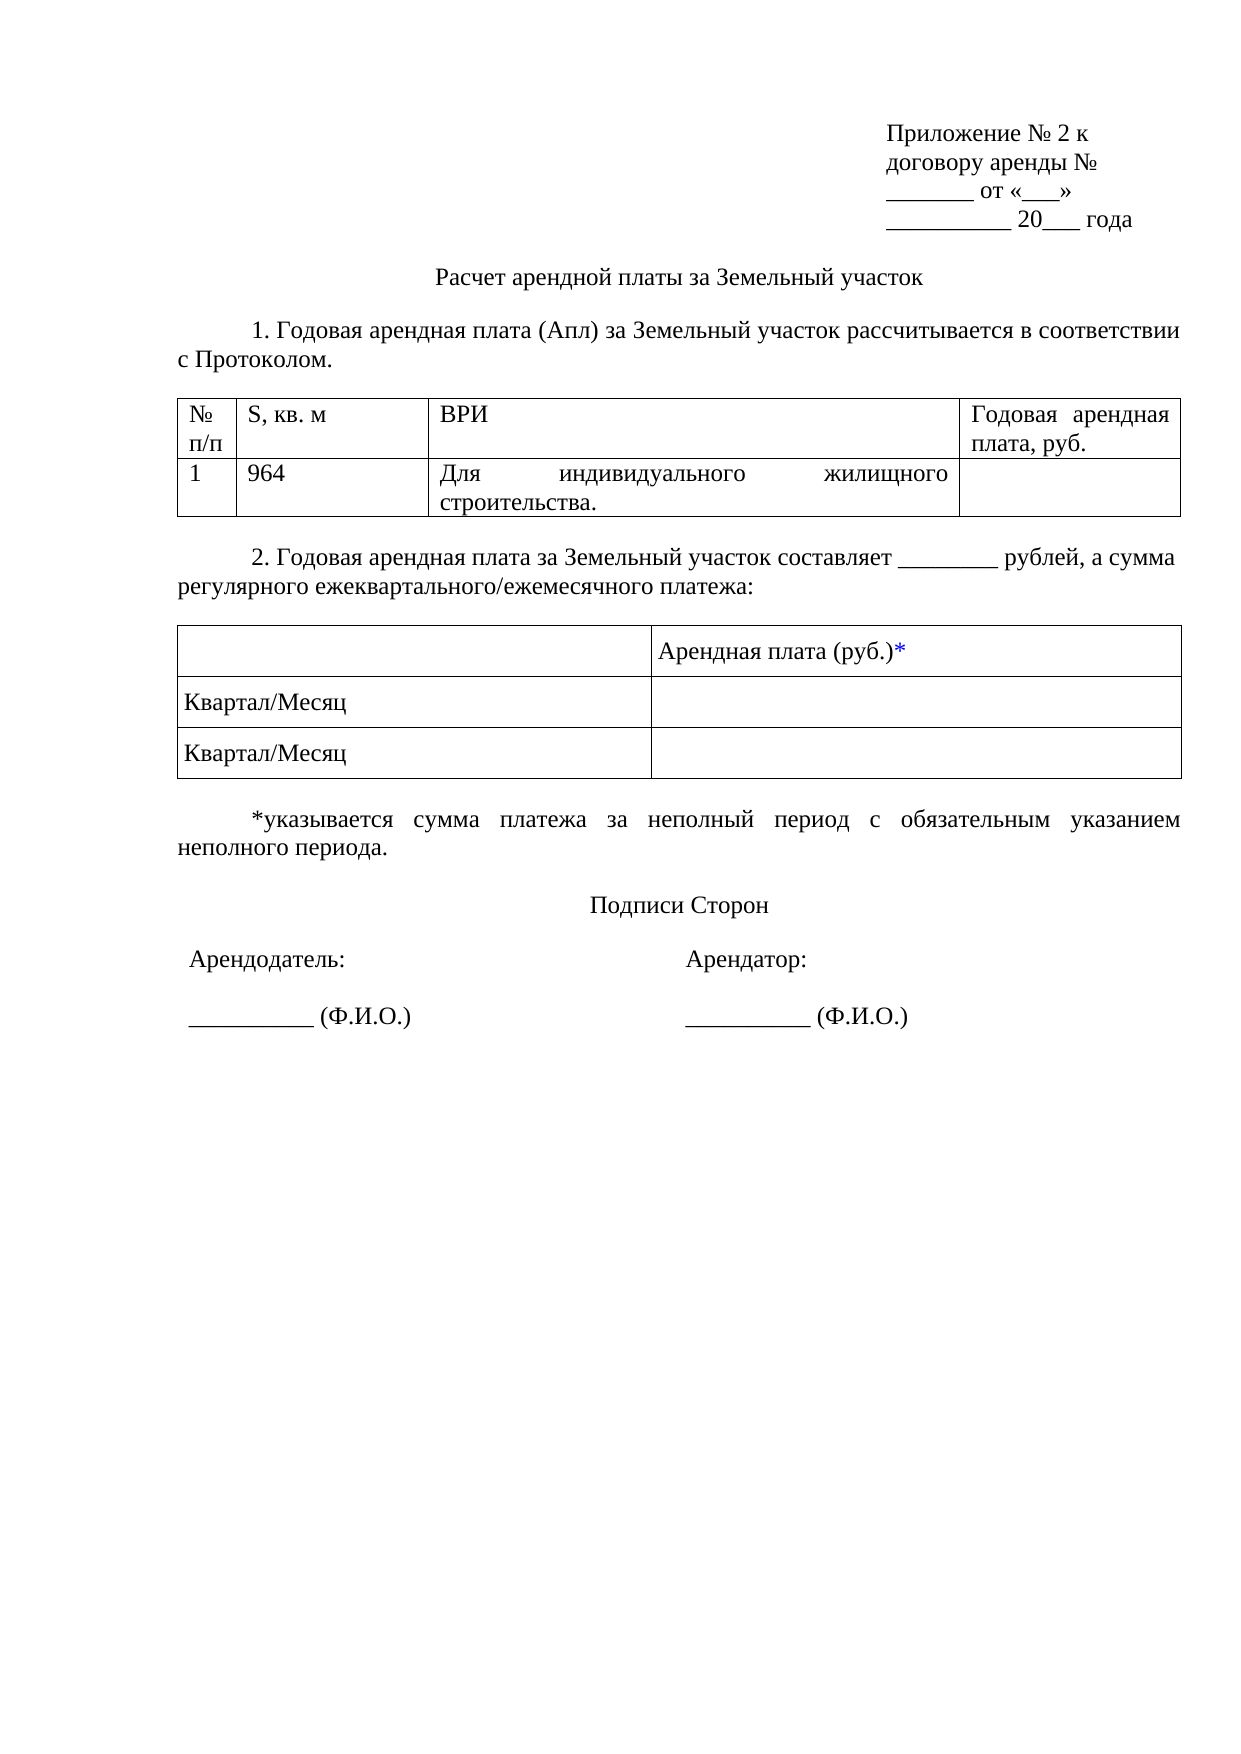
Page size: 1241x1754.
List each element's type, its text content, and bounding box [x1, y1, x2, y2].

text 2. Годовая арендная плата за Земельный участок составляет ________ рублей, а сумма регулярного ежеквартального/ежемесячного платежа: [177, 542, 1181, 599]
table_header Арендатор: [674, 944, 1171, 1001]
table_header № п/п [178, 399, 236, 457]
text *указывается сумма платежа за неполный период с обязательным указанием неполного периода. [177, 804, 1181, 861]
table_cell 964 [237, 459, 428, 516]
table_cell 1 [178, 459, 236, 516]
text 1. Годовая арендная плата (Апл) за Земельный участок рассчитывается в соответствии с Протоколом. [177, 316, 1181, 373]
table_cell Квартал/Месяц [178, 677, 651, 727]
table_cell Для индивидуального жилищного строительства. [429, 459, 959, 516]
table_header S, кв. м [237, 399, 428, 457]
table_header Арендодатель: [177, 944, 674, 1001]
table_cell [652, 728, 1181, 778]
table_cell __________ (Ф.И.О.) [177, 1001, 674, 1030]
table_cell [960, 459, 1180, 516]
table_header ВРИ [429, 399, 959, 457]
table_header [178, 626, 651, 676]
table_cell [652, 677, 1181, 727]
text Подписи Сторон [177, 890, 1181, 919]
table_header Арендная плата (руб.)* [652, 626, 1181, 676]
table_cell Квартал/Месяц [178, 728, 651, 778]
table_cell __________ (Ф.И.О.) [674, 1001, 1171, 1030]
text Расчет арендной платы за Земельный участок [177, 262, 1181, 291]
table_header Годовая арендная плата, руб. [960, 399, 1180, 457]
text Приложение № 2 к договору аренды № _______ от «___» __________ 20___ года [886, 118, 1181, 233]
